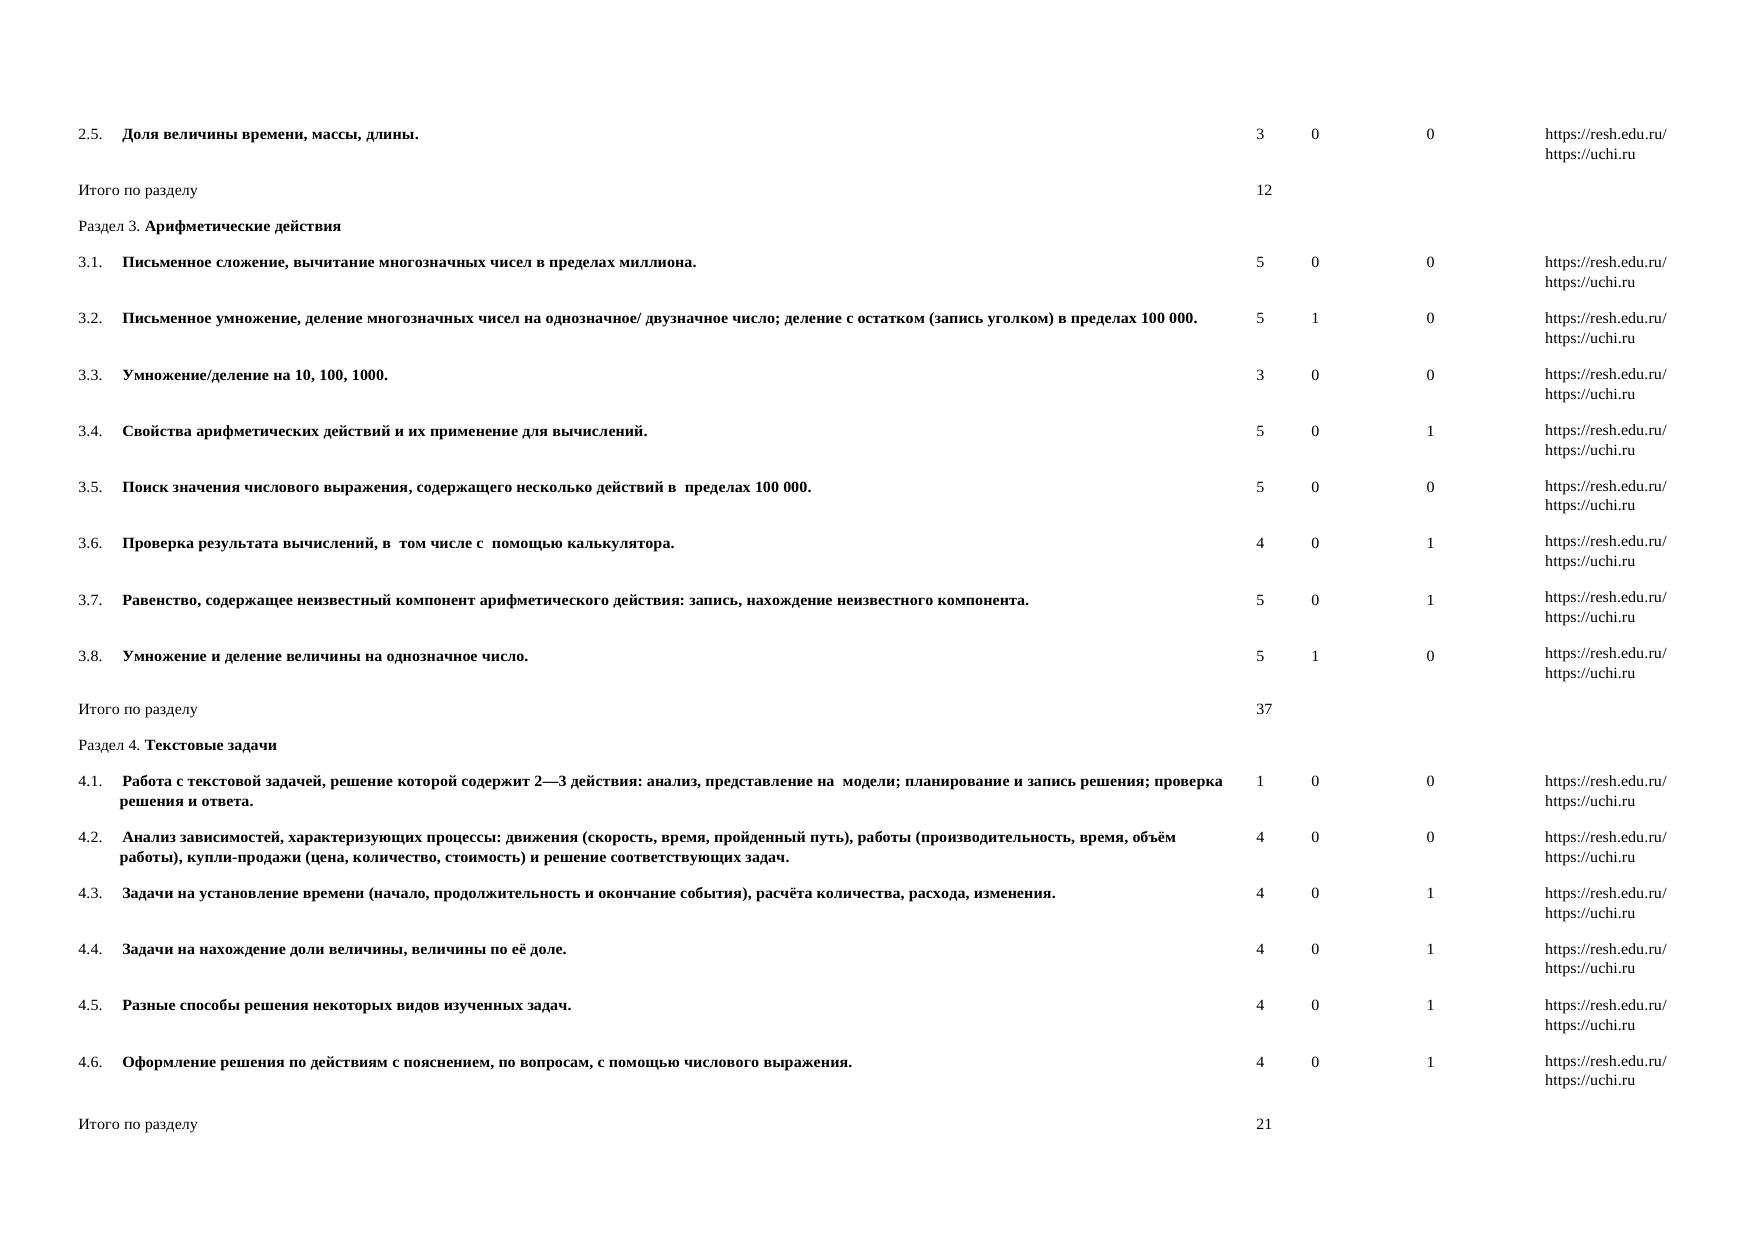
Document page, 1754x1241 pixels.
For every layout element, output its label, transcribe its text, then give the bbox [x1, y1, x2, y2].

text https://resh.edu.ru/ https://uchi.ru [1545, 939, 1671, 977]
text https://resh.edu.ru/ https://uchi.ru [1545, 996, 1671, 1033]
text Итого по разделу 12 [78, 181, 1669, 198]
text Раздел 4. Текстовые задачи [78, 736, 1669, 754]
text https://resh.edu.ru/ https://uchi.ru [1545, 828, 1671, 866]
text 4.4. Задачи на нахождение доли величины, величины по её доле. 4 0 1 [78, 940, 1436, 958]
text https://resh.edu.ru/ https://uchi.ru [1545, 253, 1671, 291]
text https://resh.edu.ru/ https://uchi.ru [1545, 1051, 1671, 1089]
text Раздел 3. Арифметические действия [78, 217, 1669, 235]
text 4.5. Разные способы решения некоторых видов изученных задач. 4 0 1 [78, 996, 1436, 1014]
text https://resh.edu.ru/ https://uchi.ru [1545, 588, 1671, 626]
text 4.1. Работа с текстовой задачей, решение которой содержит 2—3 действия: анализ, представление на модели; планирование и запись решения; проверка 1 0 0 решения и ответа. [78, 772, 1438, 810]
text 3.1. Письменное сложение, вычитание многозначных чисел в пределах миллиона. 5 0 0 [78, 253, 1436, 271]
text 2.5. Доля величины времени, массы, длины. 3 0 0 https://resh.edu.ru/ https://uchi.ru [78, 125, 1671, 162]
text https://resh.edu.ru/ https://uchi.ru [1545, 772, 1671, 810]
text Итого по разделу 37 [78, 700, 1669, 718]
text 3.4. Свойства арифметических действий и их применение для вычислений. 5 0 1 [78, 422, 1436, 440]
text 3.6. Проверка результата вычислений, в том числе с помощью калькулятора. 4 0 1 [78, 534, 1436, 552]
text 4.2. Анализ зависимостей, характеризующих процессы: движения (скорость, время, пройденный путь), работы (производительность, время, объём 4 0 0 работы), купли-продажи (цена, количество, стоимость) и решение соответствующих задач. [78, 828, 1438, 866]
text https://resh.edu.ru/ https://uchi.ru [1545, 532, 1671, 570]
text 3.5. Поиск значения числового выражения, содержащего несколько действий в пределах 100 000. 5 0 0 [78, 478, 1436, 496]
text https://resh.edu.ru/ https://uchi.ru [1545, 421, 1671, 458]
text https://resh.edu.ru/ https://uchi.ru [1545, 365, 1671, 402]
text 3.7. Равенство, содержащее неизвестный компонент арифметического действия: запись, нахождение неизвестного компонента. 5 0 1 [78, 590, 1436, 608]
text https://resh.edu.ru/ https://uchi.ru [1545, 309, 1671, 347]
text 4.6. Оформление решения по действиям с пояснением, по вопросам, с помощью числового выражения. 4 0 1 [78, 1052, 1436, 1070]
text 3.3. Умножение/деление на 10, 100, 1000. 3 0 0 [78, 366, 1436, 383]
text Итого по разделу 21 [78, 1114, 1669, 1132]
text 3.2. Письменное умножение, деление многозначных чисел на однозначное/ двузначное число; деление с остатком (запись уголком) в пределах 100 000. 5 1 0 [78, 309, 1436, 327]
text https://resh.edu.ru/ https://uchi.ru [1545, 644, 1671, 682]
text 3.8. Умножение и деление величины на однозначное число. 5 1 0 [78, 647, 1436, 664]
text https://resh.edu.ru/ https://uchi.ru [1545, 476, 1671, 514]
text https://resh.edu.ru/ https://uchi.ru [1545, 884, 1671, 921]
text 4.3. Задачи на установление времени (начало, продолжительность и окончание события), расчёта количества, расхода, изменения. 4 0 1 [78, 884, 1436, 902]
